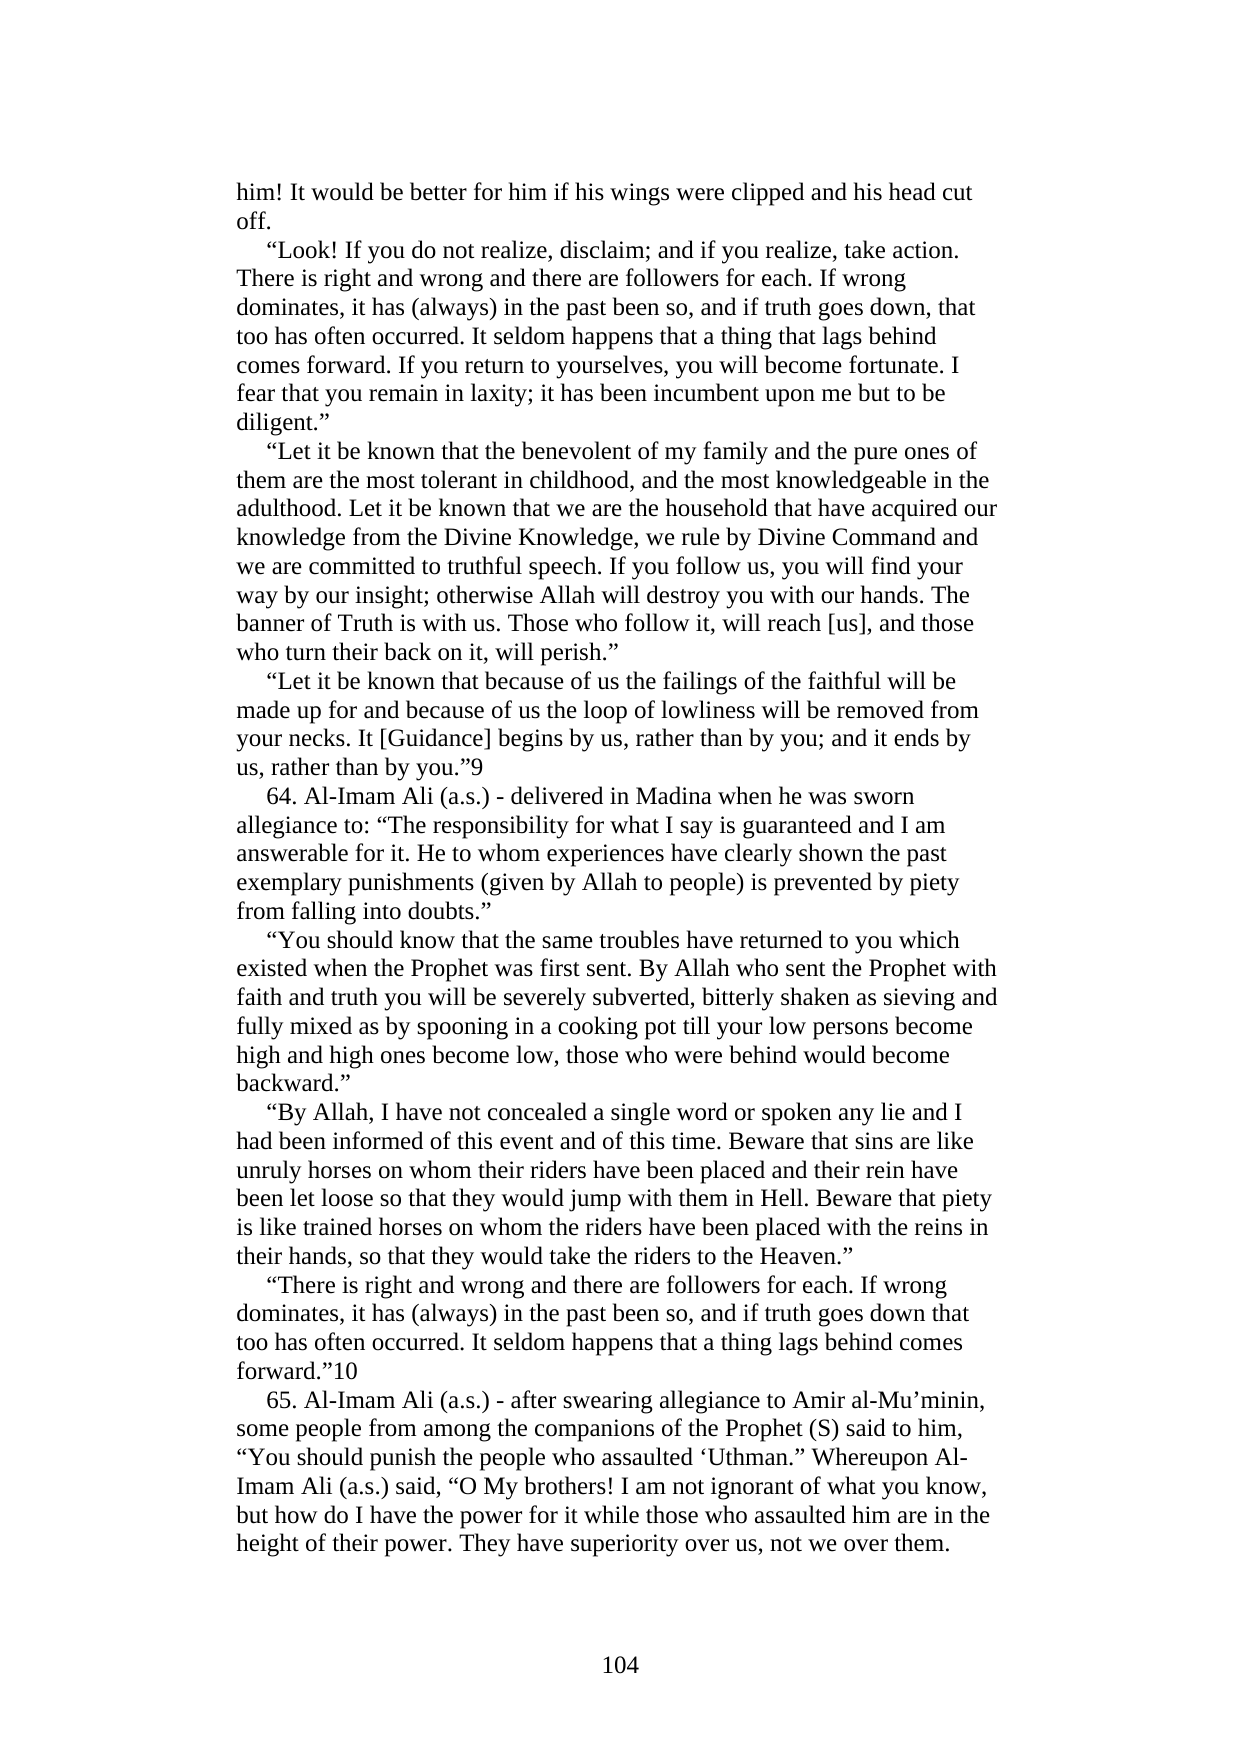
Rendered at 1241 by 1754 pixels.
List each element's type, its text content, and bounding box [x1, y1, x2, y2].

text “Let it be known that because of us the failings of the faithful will be made up for and because of us the loop of lowliness will be removed from your necks. It [Guidance] begins by us, rather than by you; and it ends by us, rather than by you.”9 [236, 666, 1004, 781]
text 65. Al-Imam Ali (a.s.) - after swearing allegiance to Amir al-Mu’minin, some people from among the companions of the Prophet (S) said to him, “You should punish the people who assaulted ‘Uthman.” Whereupon Al-Imam Ali (a.s.) said, “O My brothers! I am not ignorant of what you know, but how do I have the power for it while those who assaulted him are in the height of their power. They have superiority over us, not we over them. [236, 1385, 1004, 1557]
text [236, 177, 1004, 235]
text “By Allah, I have not concealed a single word or spoken any lie and I had been informed of this event and of this time. Beware that sins are like unruly horses on whom their riders have been placed and their rein have been let loose so that they would jump with them in Hell. Beware that piety is like trained horses on whom the riders have been placed with the reins in their hands, so that they would take the riders to the Heaven.” [236, 1097, 1004, 1270]
text “There is right and wrong and there are followers for each. If wrong dominates, it has (always) in the past been so, and if truth goes down that too has often occurred. It seldom happens that a thing lags behind comes forward.”10 [236, 1270, 1004, 1385]
text “Look! If you do not realize, disclaim; and if you realize, take action. There is right and wrong and there are followers for each. If wrong dominates, it has (always) in the past been so, and if truth goes down, that too has often occurred. It seldom happens that a thing that lags behind comes forward. If you return to yourselves, you will become fortunate. I fear that you remain in laxity; it has been incumbent upon me but to be diligent.” [236, 235, 1004, 436]
text 64. Al-Imam Ali (a.s.) - delivered in Madina when he was sworn allegiance to: “The responsibility for what I say is guaranteed and I am answerable for it. He to whom experiences have clearly shown the past exemplary punishments (given by Allah to people) is prevented by piety from falling into doubts.” [236, 781, 1004, 925]
text “Let it be known that the benevolent of my family and the pure ones of them are the most tolerant in childhood, and the most knowledgeable in the adulthood. Let it be known that we are the household that have acquired our knowledge from the Divine Knowledge, we rule by Divine Command and we are committed to truthful speech. If you follow us, you will find your way by our insight; otherwise Allah will destroy you with our hands. The banner of Truth is with us. Those who follow it, will reach [us], and those who turn their back on it, will perish.” [236, 436, 1004, 666]
text “You should know that the same troubles have returned to you which existed when the Prophet was first sent. By Allah who sent the Prophet with faith and truth you will be severely subverted, bitterly shaken as sieving and fully mixed as by spooning in a cooking pot till your low persons become high and high ones become low, those who were behind would become backward.” [236, 925, 1004, 1097]
